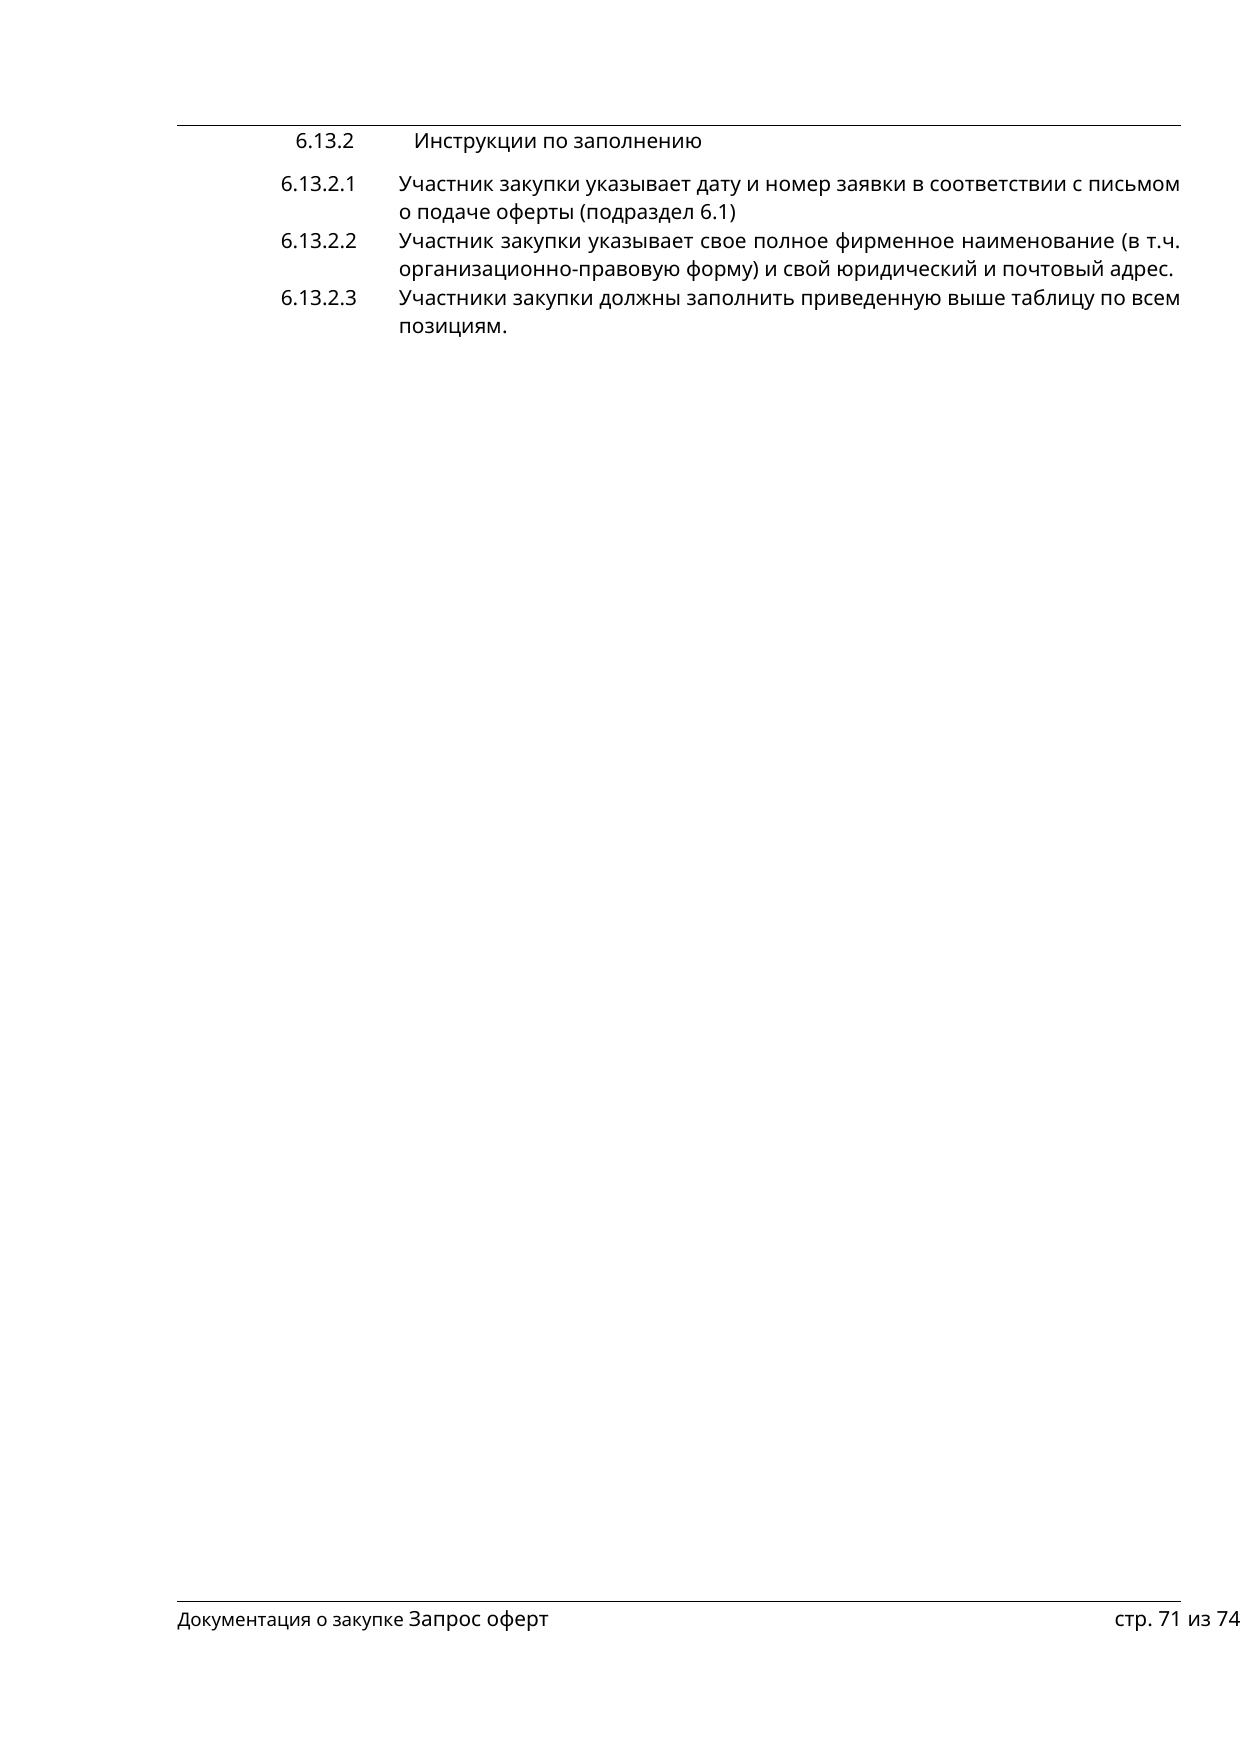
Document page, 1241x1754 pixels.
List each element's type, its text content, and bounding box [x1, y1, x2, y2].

list Инструкции по заполнению [295, 126, 1181, 155]
list Участники закупки должны заполнить приведенную выше таблицу по всем позициям. [281, 283, 1181, 339]
list Участник закупки указывает дату и номер заявки в соответствии с письмом о подаче оферты (подраздел 6.1) [281, 169, 1181, 226]
list Участник закупки указывает свое полное фирменное наименование (в т.ч. организационно-правовую форму) и свой юридический и почтовый адрес. [281, 226, 1181, 283]
